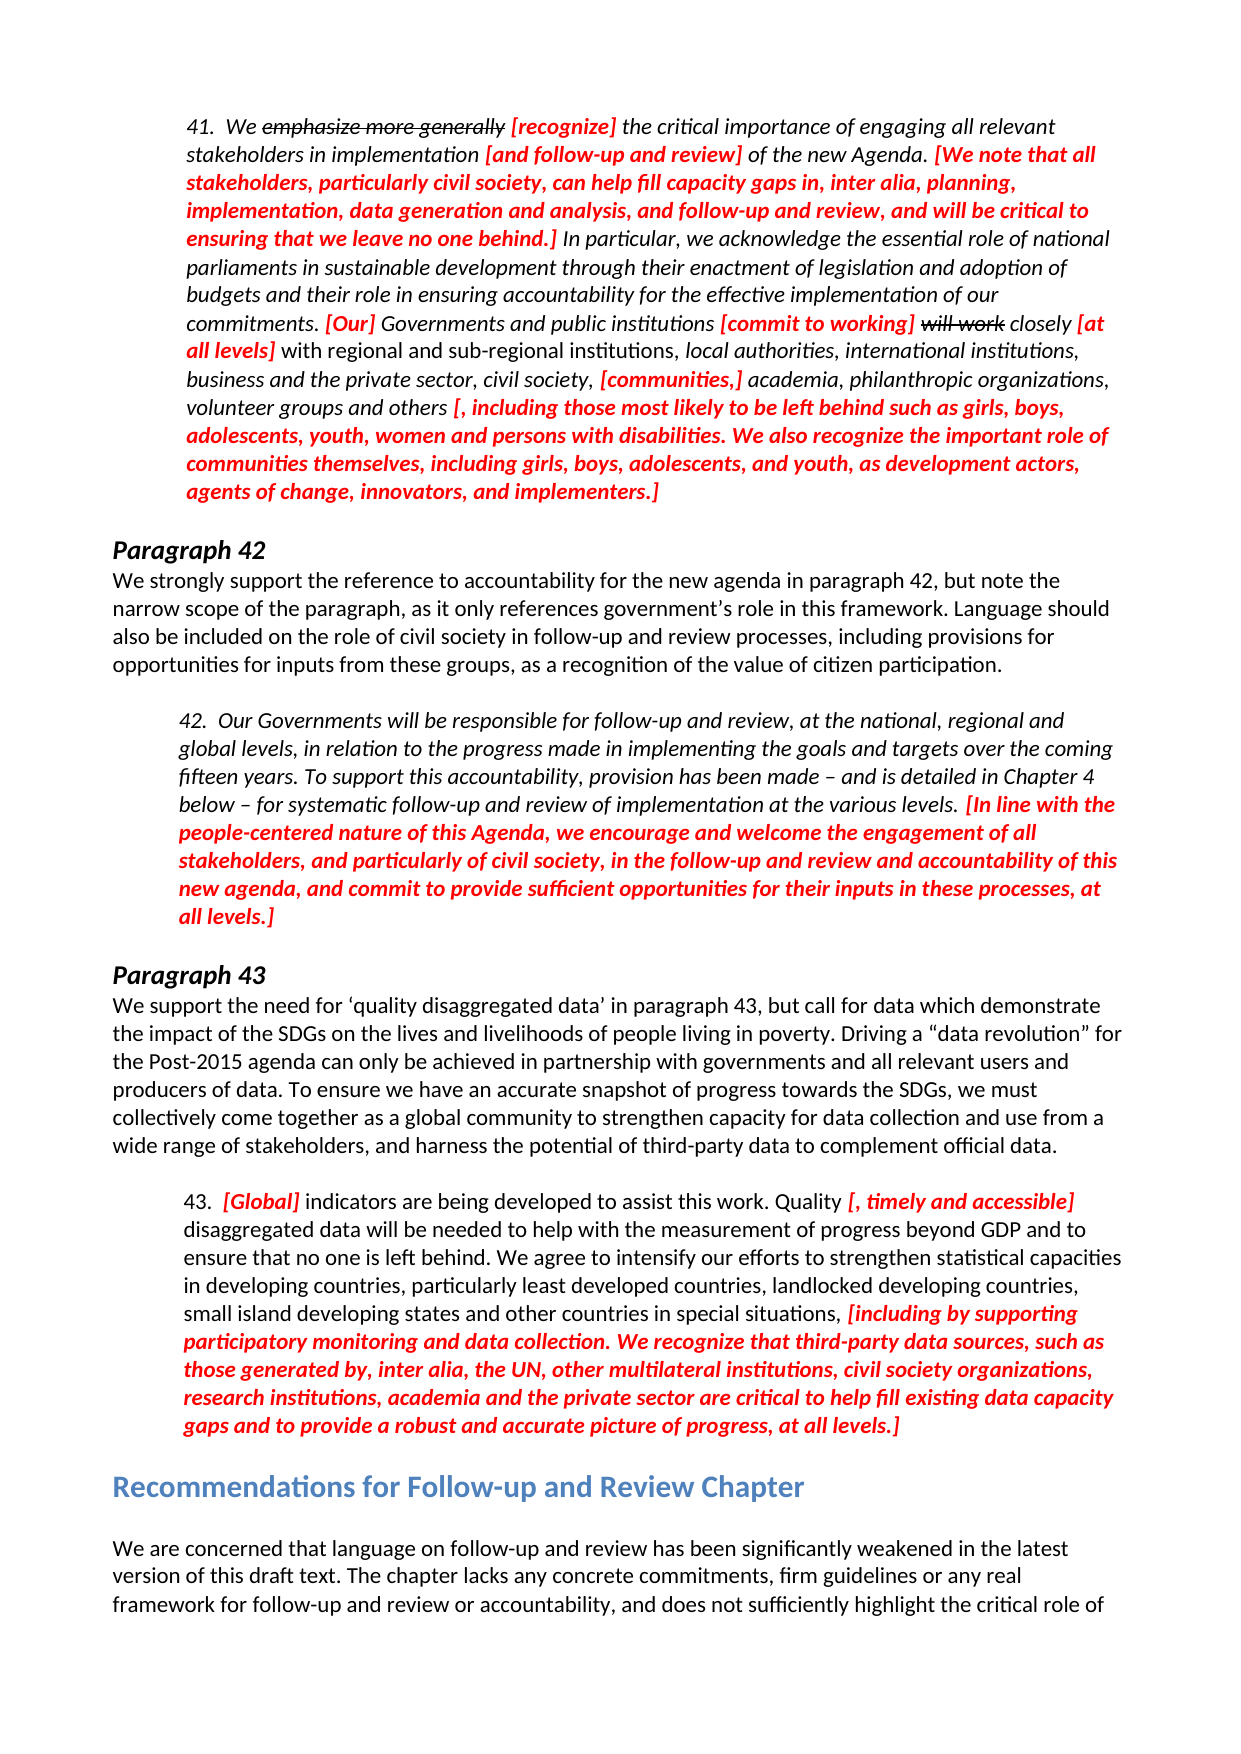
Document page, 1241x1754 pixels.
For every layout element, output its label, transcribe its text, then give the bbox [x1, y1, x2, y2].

text Paragraph 43 [112, 958, 1128, 991]
text 43. [Global] indicators are being developed to assist this work. Quality [, timely and accessible] disaggregated data will be needed to help with the measurement of progress beyond GDP and to ensure that no one is left behind. We agree to intensify our efforts to strengthen statistical capacities in developing countries, particularly least developed countries, landlocked developing countries, small island developing states and other countries in special situations, [including by supporting participatory monitoring and data collection. We recognize that third-party data sources, such as those generated by, inter alia, the UN, other multilateral institutions, civil society organizations, research institutions, academia and the private sector are critical to help fill existing data capacity gaps and to provide a robust and accurate picture of progress, at all levels.] [183, 1187, 1128, 1439]
text Paragraph 42 [112, 533, 1128, 566]
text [112, 1534, 1128, 1618]
text 42. Our Governments will be responsible for follow-up and review, at the national, regional and global levels, in relation to the progress made in implementing the goals and targets over the coming fifteen years. To support this accountability, provision has been made – and is detailed in Chapter 4 below – for systematic follow-up and review of implementation at the various levels. [In line with the people-centered nature of this Agenda, we encourage and welcome the engagement of all stakeholders, and particularly of civil society, in the follow-up and review and accountability of this new agenda, and commit to provide sufficient opportunities for their inputs in these processes, at all levels.] [178, 706, 1128, 930]
text We strongly support the reference to accountability for the new agenda in paragraph 42, but note the narrow scope of the paragraph, as it only references government’s role in this framework. Language should also be included on the role of civil society in follow-up and review processes, including provisions for opportunities for inputs from these groups, as a recognition of the value of citizen participation. [112, 566, 1128, 678]
text We support the need for ‘quality disaggregated data’ in paragraph 43, but call for data which demonstrate the impact of the SDGs on the lives and livelihoods of people living in poverty. Driving a “data revolution” for the Post-2015 agenda can only be achieved in partnership with governments and all relevant users and producers of data. To ensure we have an accurate snapshot of progress towards the SDGs, we must collectively come together as a global community to strengthen capacity for data collection and use from a wide range of stakeholders, and harness the potential of third-party data to complement official data. [112, 991, 1128, 1159]
text Recommendations for Follow-up and Review Chapter [112, 1467, 1128, 1506]
text 41. We emphasize more generally [recognize] the critical importance of engaging all relevant stakeholders in implementation [and follow-up and review] of the new Agenda. [We note that all stakeholders, particularly civil society, can help fill capacity gaps in, inter alia, planning, implementation, data generation and analysis, and follow-up and review, and will be critical to ensuring that we leave no one behind.] In particular, we acknowledge the essential role of national parliaments in sustainable development through their enactment of legislation and adoption of budgets and their role in ensuring accountability for the effective implementation of our commitments. [Our] Governments and public institutions [commit to working] will work closely [at all levels] with regional and sub-regional institutions, local authorities, international institutions, business and the private sector, civil society, [communities,] academia, philanthropic organizations, volunteer groups and others [, including those most likely to be left behind such as girls, boys, adolescents, youth, women and persons with disabilities. We also recognize the important role of communities themselves, including girls, boys, adolescents, and youth, as development actors, agents of change, innovators, and implementers.] [186, 112, 1128, 505]
